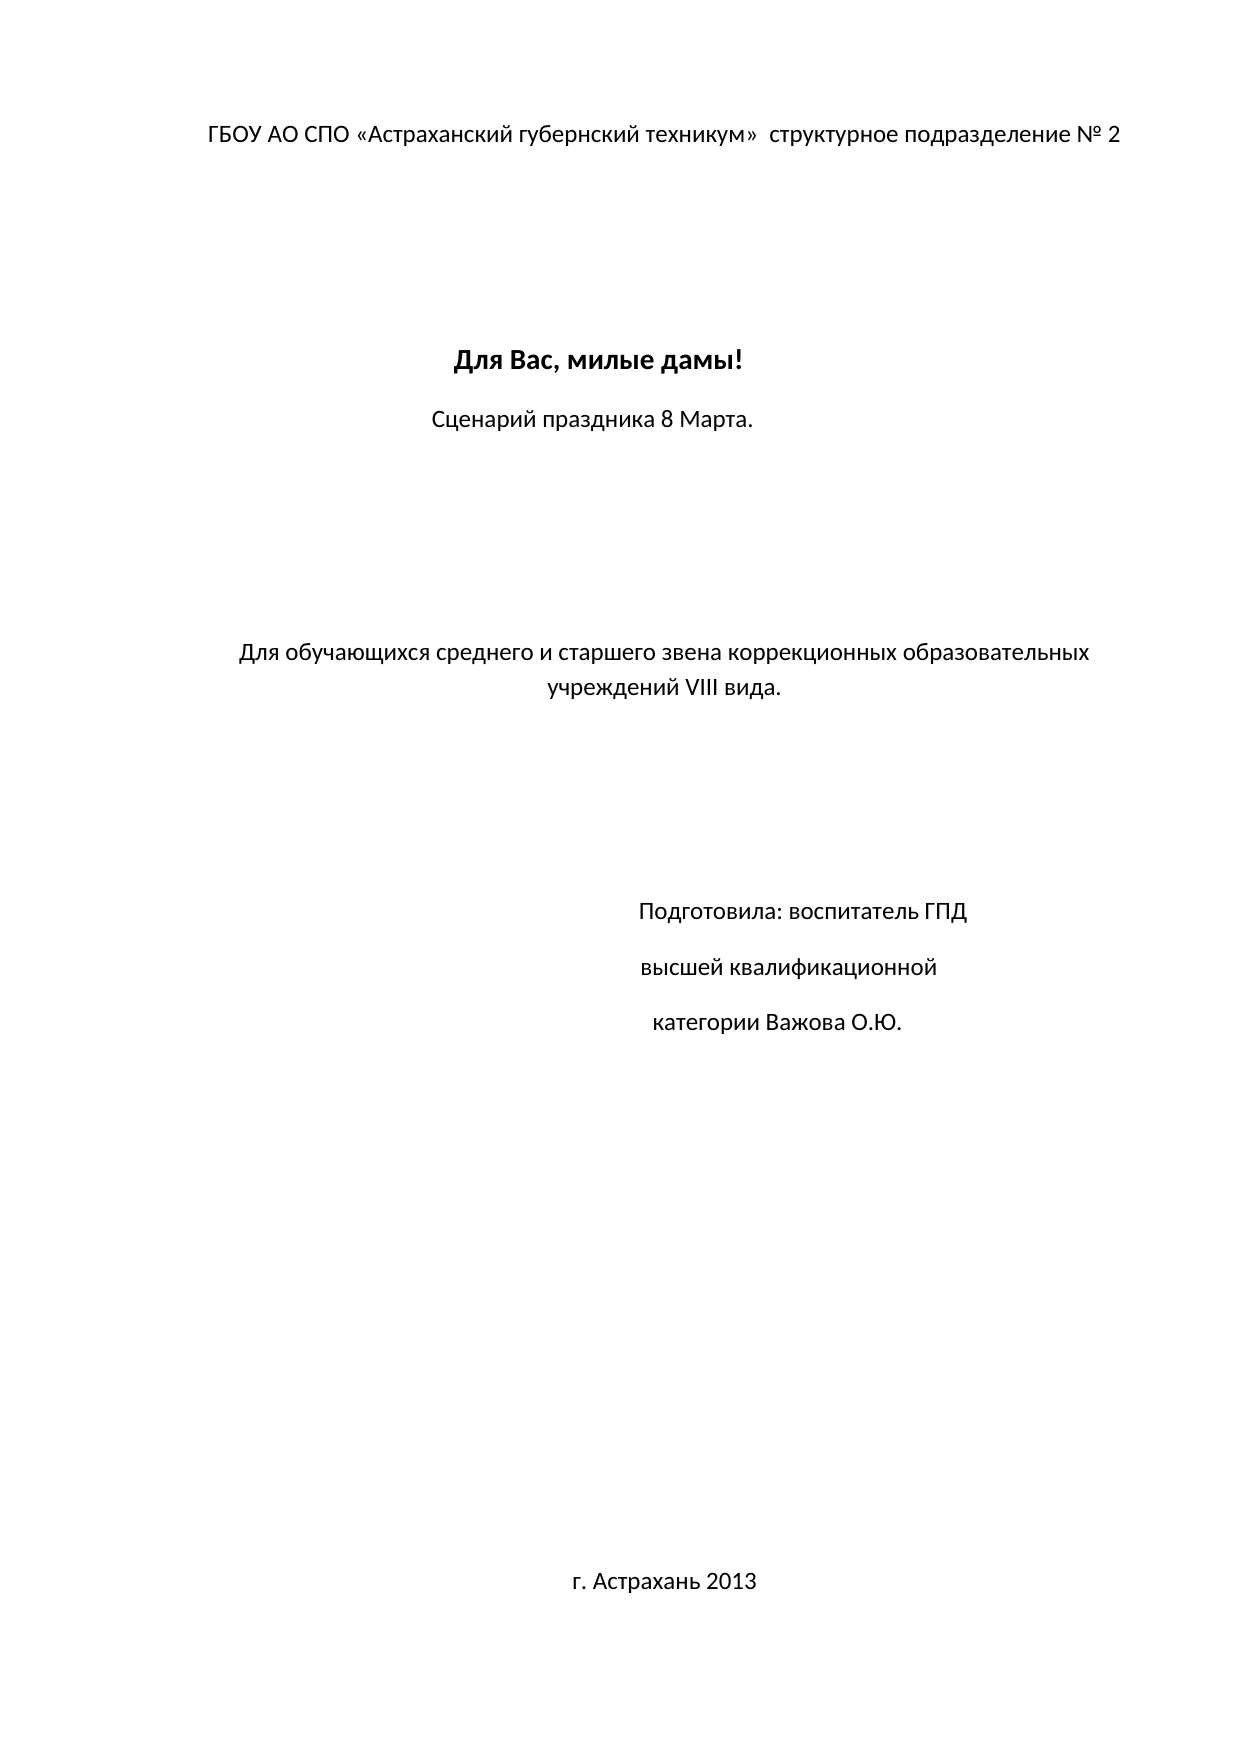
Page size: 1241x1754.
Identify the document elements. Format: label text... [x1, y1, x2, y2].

text Сценарий праздника 8 Марта. [177, 403, 1152, 434]
text Для Вас, милые дамы! [177, 341, 1152, 377]
text Для обучающихся среднего и старшего звена коррекционных образовательных учреждений VIII вида. [177, 636, 1152, 702]
text ГБОУ АО СПО «Астраханский губернский техникум» структурное подразделение № 2 [177, 118, 1152, 149]
text Подготовила: воспитатель ГПД [177, 895, 1152, 925]
text категории Важова О.Ю. [177, 1006, 1152, 1037]
text высшей квалификационной [177, 951, 1152, 981]
text г. Астрахань 2013 [177, 1565, 1152, 1595]
